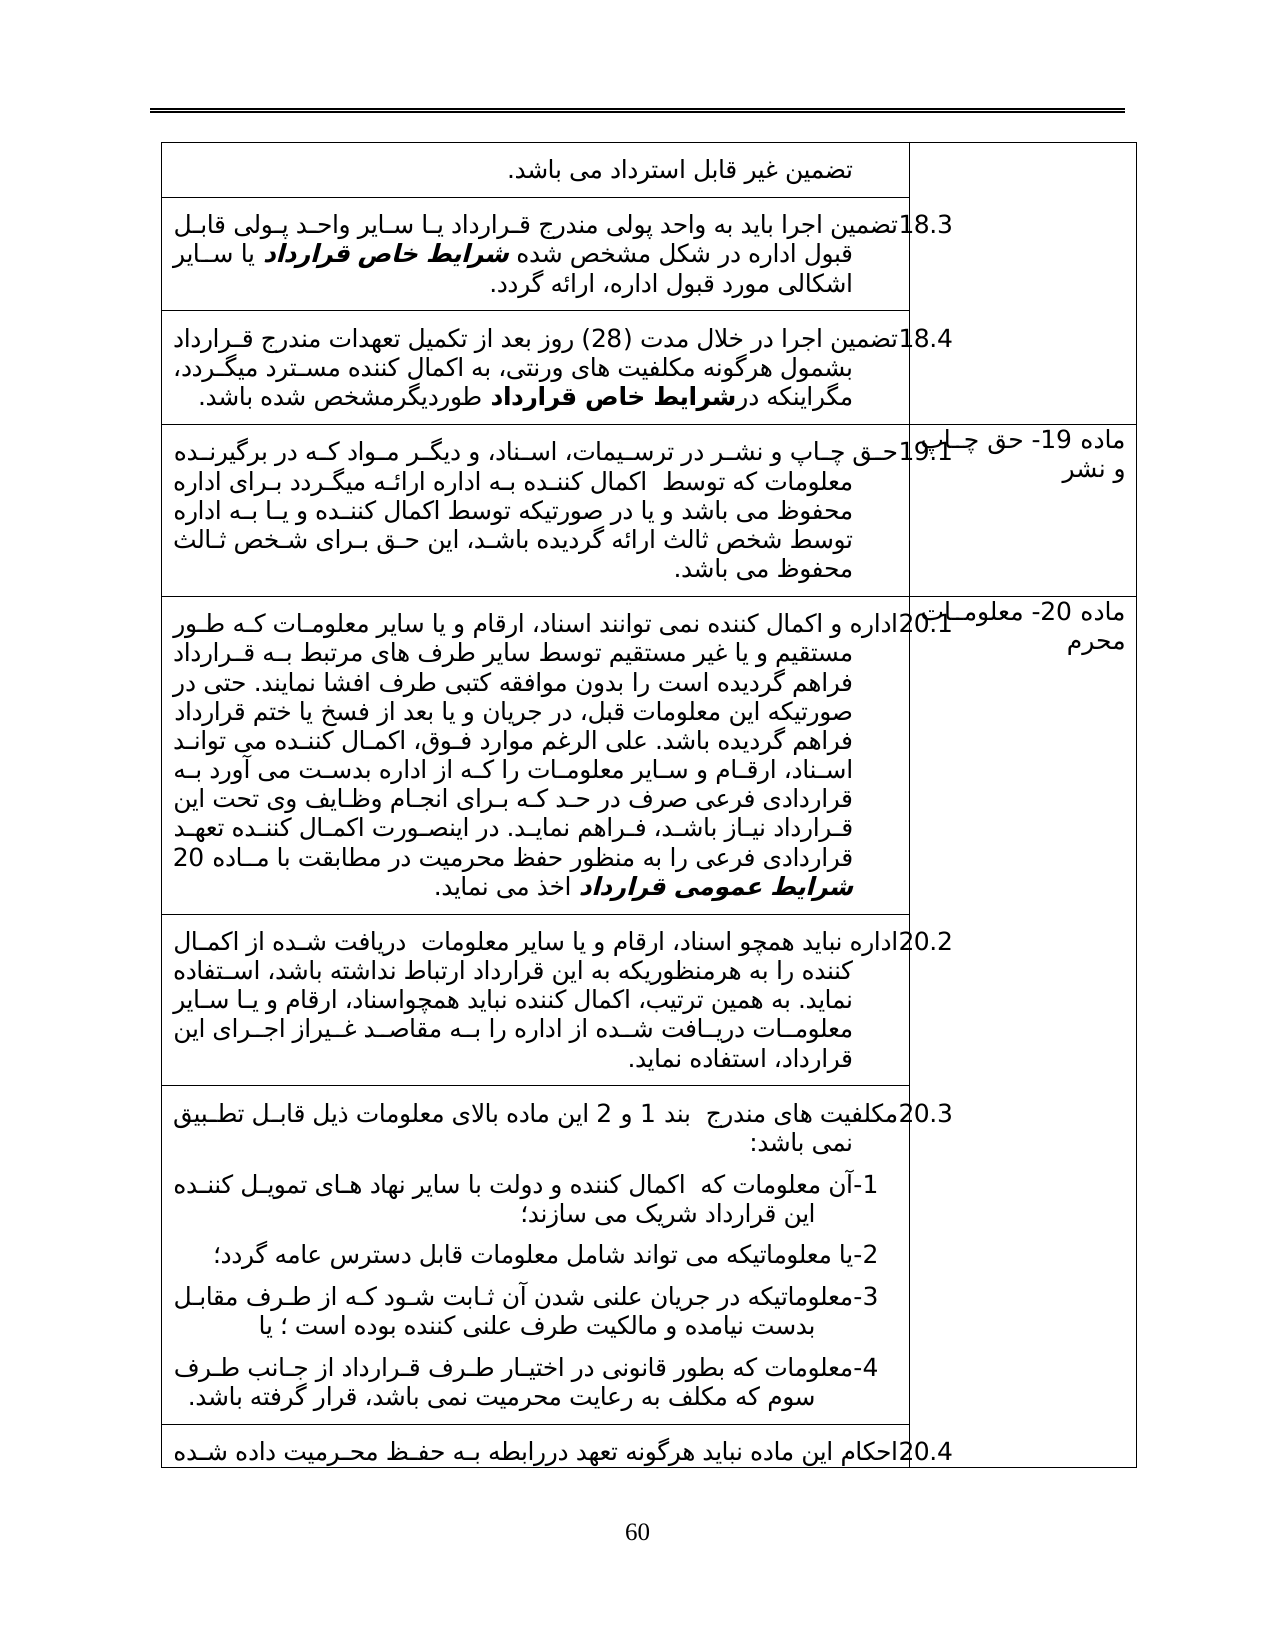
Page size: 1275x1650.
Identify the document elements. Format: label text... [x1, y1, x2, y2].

table_cell تضمین اجرا باید به واحد پولی مندرج قرارداد یا سایر واحد پولی قابل قبول اداره در شکل مشخص شده شرایط خاص قرارداد یا سایر اشکالی مورد قبول اداره، ارائه گردد. [162, 198, 909, 310]
table_cell مکلفیت های مندرج بند 1 و 2 این ماده بالای معلومات ذیل قابل تطبیق نمی باشد: آن معلومات که اکمال کننده و دولت با سایر نهاد های تمویل کننده این قرارداد شریک می سازند؛ یا معلوماتیکه می تواند شامل معلومات قابل دسترس عامه گردد؛ معلوماتیکه در جریان علنی شدن آن ثابت شود که از طرف مقابل بدست نیامده و مالکیت طرف علنی کننده بوده است ؛ یا معلومات که بطور قانونی در اختیار طرف قرارداد از جانب طرف سوم که مکلف به رعایت محرمیت نمی باشد، قرار گرفته باشد. [162, 1086, 909, 1424]
table_cell اداره نباید همچو اسناد، ارقام و یا سایر معلومات دریافت شده از اکمال کننده را به هرمنظوریکه به این قرارداد ارتباط نداشته باشد، استفاده نماید. به همین ترتیب، اکمال کننده نباید همچواسناد، ارقام و یا سایر معلومات دریافت شده از اداره را به مقاصد غیراز اجرای این قرارداد، استفاده نماید. [162, 915, 909, 1085]
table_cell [162, 143, 909, 197]
table_cell تضمین اجرا در خلال مدت (28) روز بعد از تکمیل تعهدات مندرج قرارداد بشمول هرگونه مکلفیت های ورنتی، به اکمال کننده مسترد میگردد، مگراینکه درشرایط خاص قرارداد طوردیگرمشخص شده باشد. [162, 311, 909, 424]
table_cell ماده 19- حق چاپ و نشر [910, 425, 1136, 596]
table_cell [162, 1425, 909, 1467]
table_cell ماده 20- معلومات محرم [910, 597, 1136, 1467]
table_cell حق چاپ و نشر در ترسیمات، اسناد، و دیگر مواد که در برگیرنده معلومات که توسط اکمال کننده به اداره ارائه میگردد برای اداره محفوظ می باشد و یا در صورتیکه توسط اکمال کننده و یا به اداره توسط شخص ثالث ارائه گردیده باشد، این حق برای شخص ثالث محفوظ می باشد. [162, 425, 909, 596]
table_cell اداره و اکمال کننده نمی توانند اسناد، ارقام و یا سایر معلومات که طور مستقیم و یا غیر مستقیم توسط سایر طرف های مرتبط به قرارداد فراهم گردیده است را بدون موافقه کتبی طرف افشا نمایند. حتی در صورتیکه این معلومات قبل، در جریان و یا بعد از فسخ یا ختم قرارداد فراهم گردیده باشد. علی الرغم موارد فوق، اکمال کننده می تواند اسناد، ارقام و سایر معلومات را که از اداره بدست می آورد به قراردادی فرعی صرف در حد که برای انجام وظایف وی تحت این قرارداد نیاز باشد، فراهم نماید. در اینصورت اکمال کننده تعهد قراردادی فرعی را به منظور حفظ محرمیت در مطابقت با ماده 20 شرایط عمومی قرارداد اخذ می نماید. [162, 597, 909, 913]
